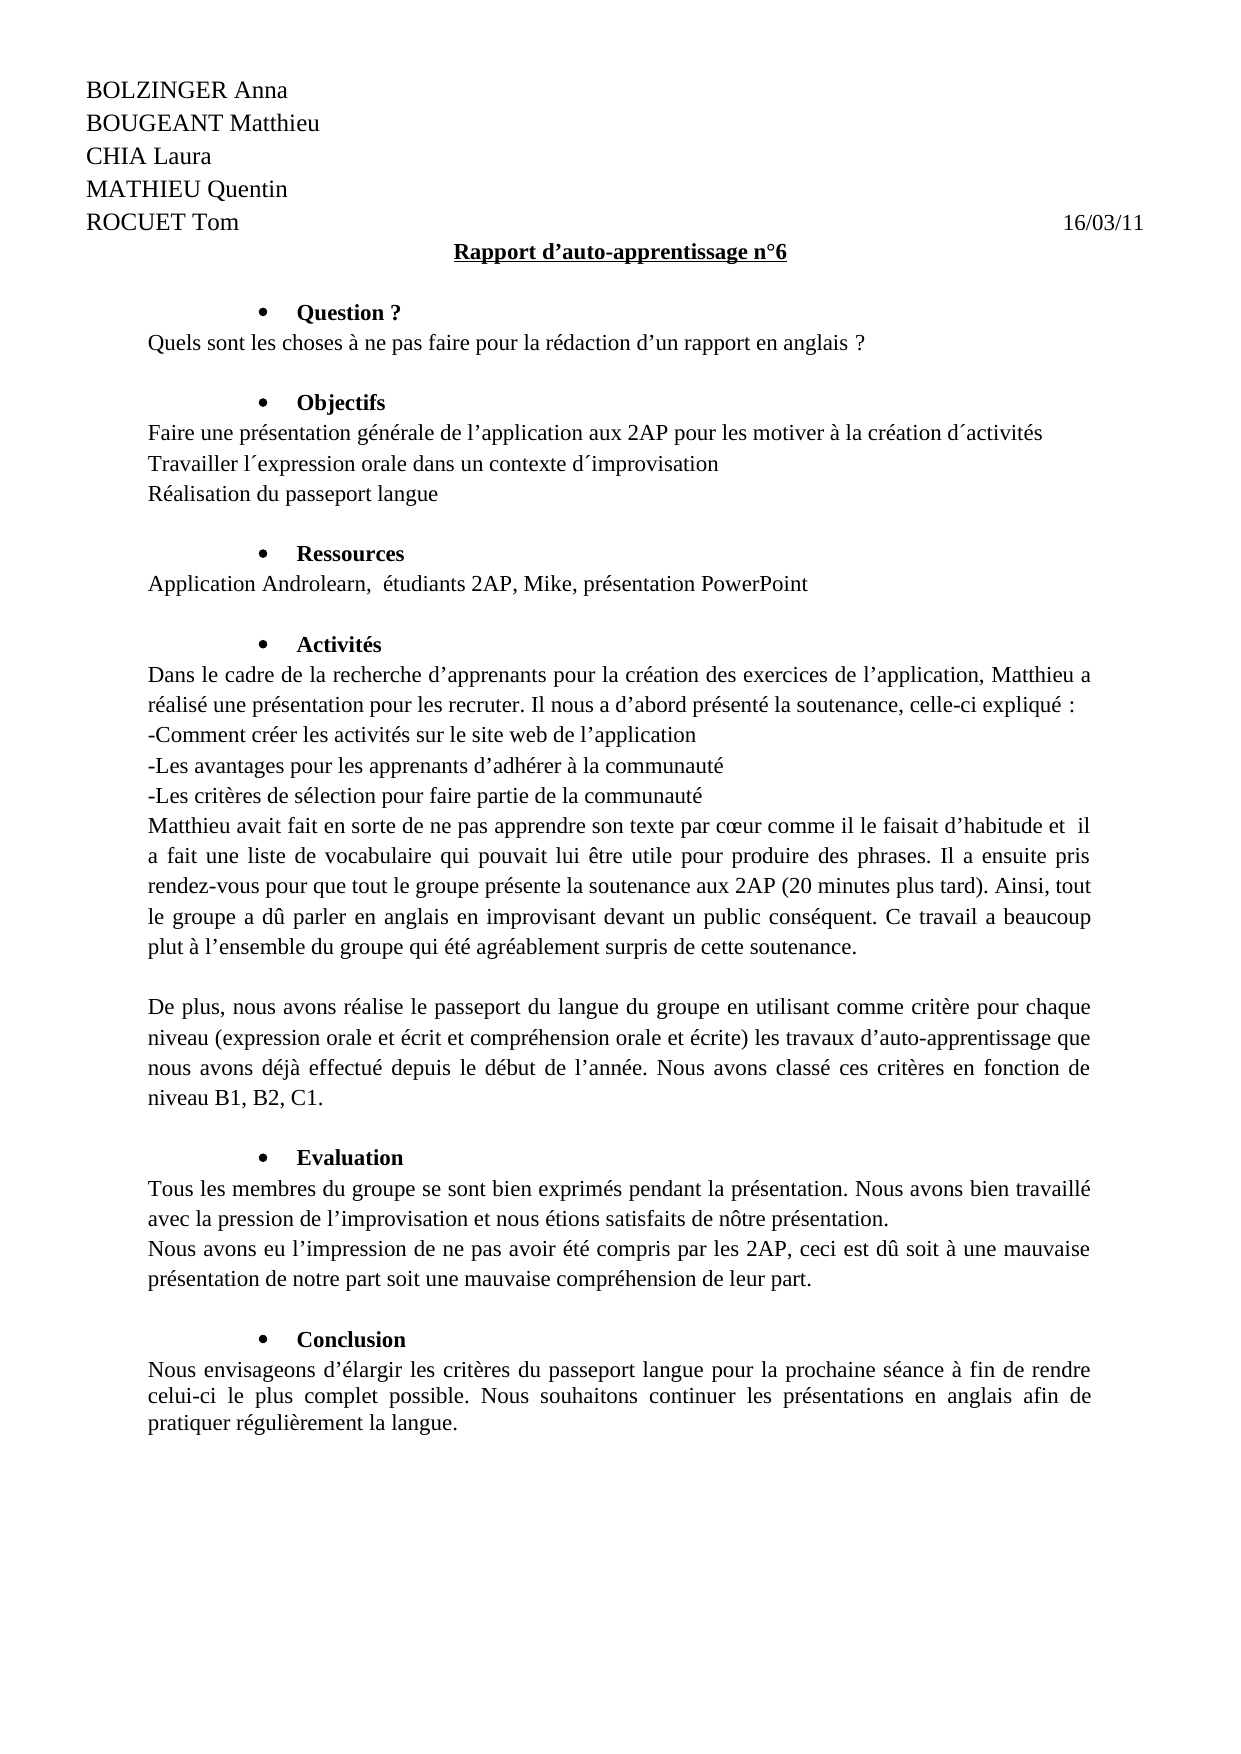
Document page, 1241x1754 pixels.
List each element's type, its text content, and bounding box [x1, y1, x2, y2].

text -Les critères de sélection pour faire partie de la communauté [148, 782, 1093, 808]
list Activités [259, 631, 1093, 657]
text Dans le cadre de la recherche d’apprenants pour la création des exercices de l’application, Matthieu a réalisé une présentation pour les recruter. Il nous a d’abord présenté la soutenance, celle-ci expliqué : [148, 661, 1093, 718]
text Quels sont les choses à ne pas faire pour la rédaction d’un rapport en anglais ? [148, 329, 1093, 355]
list Objectifs [259, 389, 1093, 416]
text Faire une présentation générale de l’application aux 2AP pour les motiver à la création d´activités [148, 419, 1093, 446]
list Ressources [259, 540, 1093, 567]
list Conclusion [259, 1326, 1093, 1352]
text De plus, nous avons réalise le passeport du langue du groupe en utilisant comme critère pour chaque niveau (expression orale et écrit et compréhension orale et écrite) les travaux d’auto-apprentissage que nous avons déjà effectué depuis le début de l’année. Nous avons classé ces critères en fonction de niveau B1, B2, C1. [148, 993, 1093, 1110]
title Rapport d’auto-apprentissage n°6 [148, 238, 1093, 264]
list Question ? [259, 299, 1093, 325]
text -Comment créer les activités sur le site web de l’application [148, 722, 1093, 748]
text -Les avantages pour les apprenants d’adhérer à la communauté [148, 752, 1093, 778]
list Nous avons eu l’impression de ne pas avoir été compris par les 2AP, ceci est dû soit à une mauvaise présentation de notre part soit une mauvaise compréhension de leur part. [148, 1235, 1093, 1292]
text Nous envisageons d’élargir les critères du passeport langue pour la prochaine séance à fin de rendre celui-ci le plus complet possible. Nous souhaitons continuer les présentations en anglais afin de pratiquer régulièrement la langue. [148, 1356, 1093, 1435]
list Tous les membres du groupe se sont bien exprimés pendant la présentation. Nous avons bien travaillé avec la pression de l’improvisation et nous étions satisfaits de nôtre présentation. [148, 1175, 1093, 1231]
list Evaluation [259, 1144, 1093, 1171]
text Travailler l´expression orale dans un contexte d´improvisation [148, 450, 1093, 476]
text Réalisation du passeport langue [148, 480, 1093, 506]
text Matthieu avait fait en sorte de ne pas apprendre son texte par cœur comme il le faisait d’habitude et il a fait une liste de vocabulaire qui pouvait lui être utile pour produire des phrases. Il a ensuite pris rendez-vous pour que tout le groupe présente la soutenance aux 2AP (20 minutes plus tard). Ainsi, tout le groupe a dû parler en anglais en improvisant devant un public conséquent. Ce travail a beaucoup plut à l’ensemble du groupe qui été agréablement surpris de cette soutenance. [148, 812, 1093, 959]
text Application Androlearn, étudiants 2AP, Mike, présentation PowerPoint [148, 571, 1093, 597]
